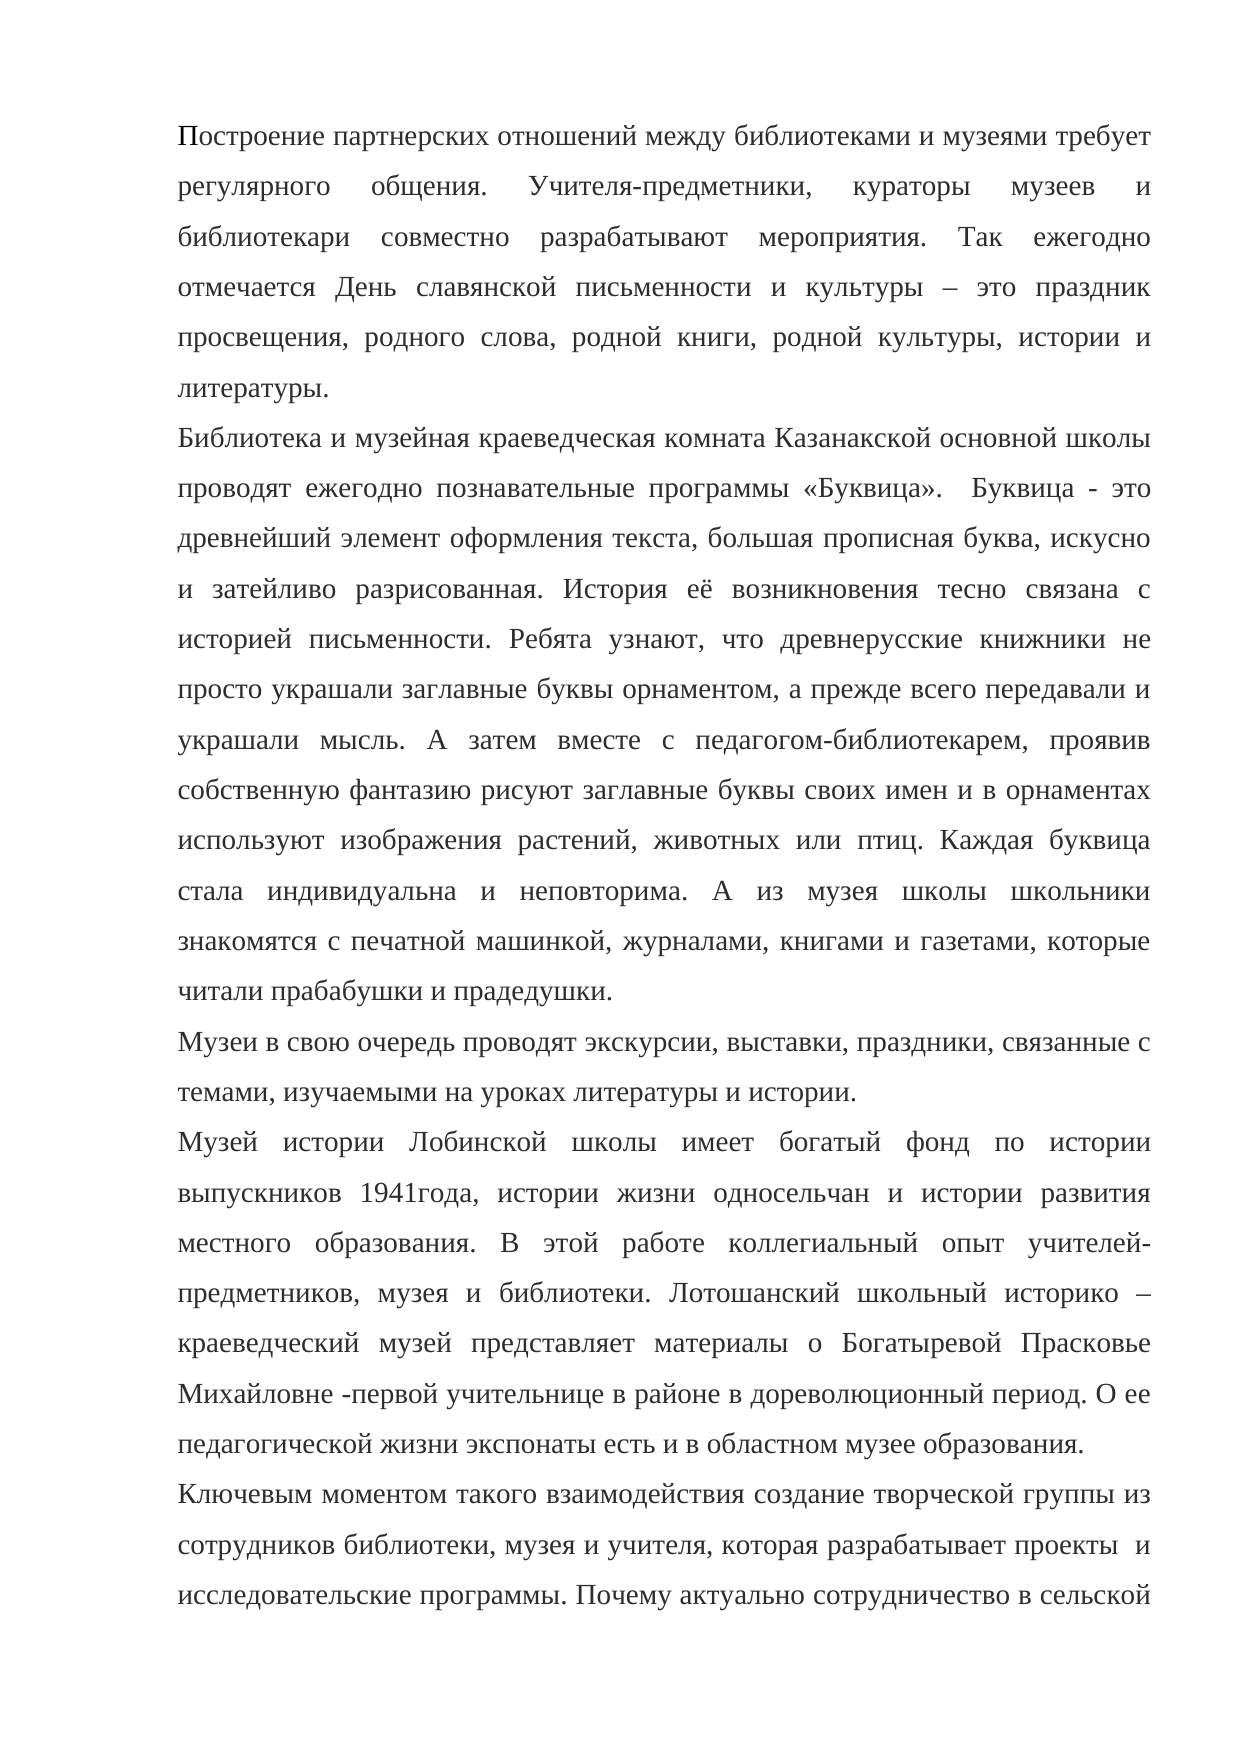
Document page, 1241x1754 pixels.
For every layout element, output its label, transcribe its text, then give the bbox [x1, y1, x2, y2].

text Музей истории Лобинской школы имеет богатый фонд по истории выпускников 1941года, истории жизни односельчан и истории развития местного образования. В этой работе коллегиальный опыт учителей-предметников, музея и библиотеки. Лотошанский школьный историко – краеведческий музей представляет материалы о Богатыревой Прасковье Михайловне -первой учительнице в районе в дореволюционный период. О ее педагогической жизни экспонаты есть и в областном музее образования. [177, 1124, 1152, 1460]
text Музеи в свою очередь проводят экскурсии, выставки, праздники, связанные с темами, изучаемыми на уроках литературы и истории. [177, 1024, 1152, 1108]
text Библиотека и музейная краеведческая комната Казанакской основной школы проводят ежегодно познавательные программы «Буквица». Буквица - это древнейший элемент оформления текста, большая прописная буква, искусно и затейливо разрисованная. История её возникновения тесно связана с историей письменности. Ребята узнают, что древнерусские книжники не просто украшали заглавные буквы орнаментом, а прежде всего передавали и украшали мысль. А затем вместе с педагогом-библиотекарем, проявив собственную фантазию рисуют заглавные буквы своих имен и в орнаментах используют изображения растений, животных или птиц. Каждая буквица стала индивидуальна и неповторима. А из музея школы школьники знакомятся с печатной машинкой, журналами, книгами и газетами, которые читали прабабушки и прадедушки. [177, 420, 1152, 1007]
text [177, 1477, 1152, 1611]
text Построение партнерских отношений между библиотеками и музеями требует регулярного общения. Учителя-предметники, кураторы музеев и библиотекари совместно разрабатывают мероприятия. Так ежегодно отмечается День славянской письменности и культуры – это праздник просвещения, родного слова, родной книги, родной культуры, истории и литературы. [177, 118, 1152, 403]
